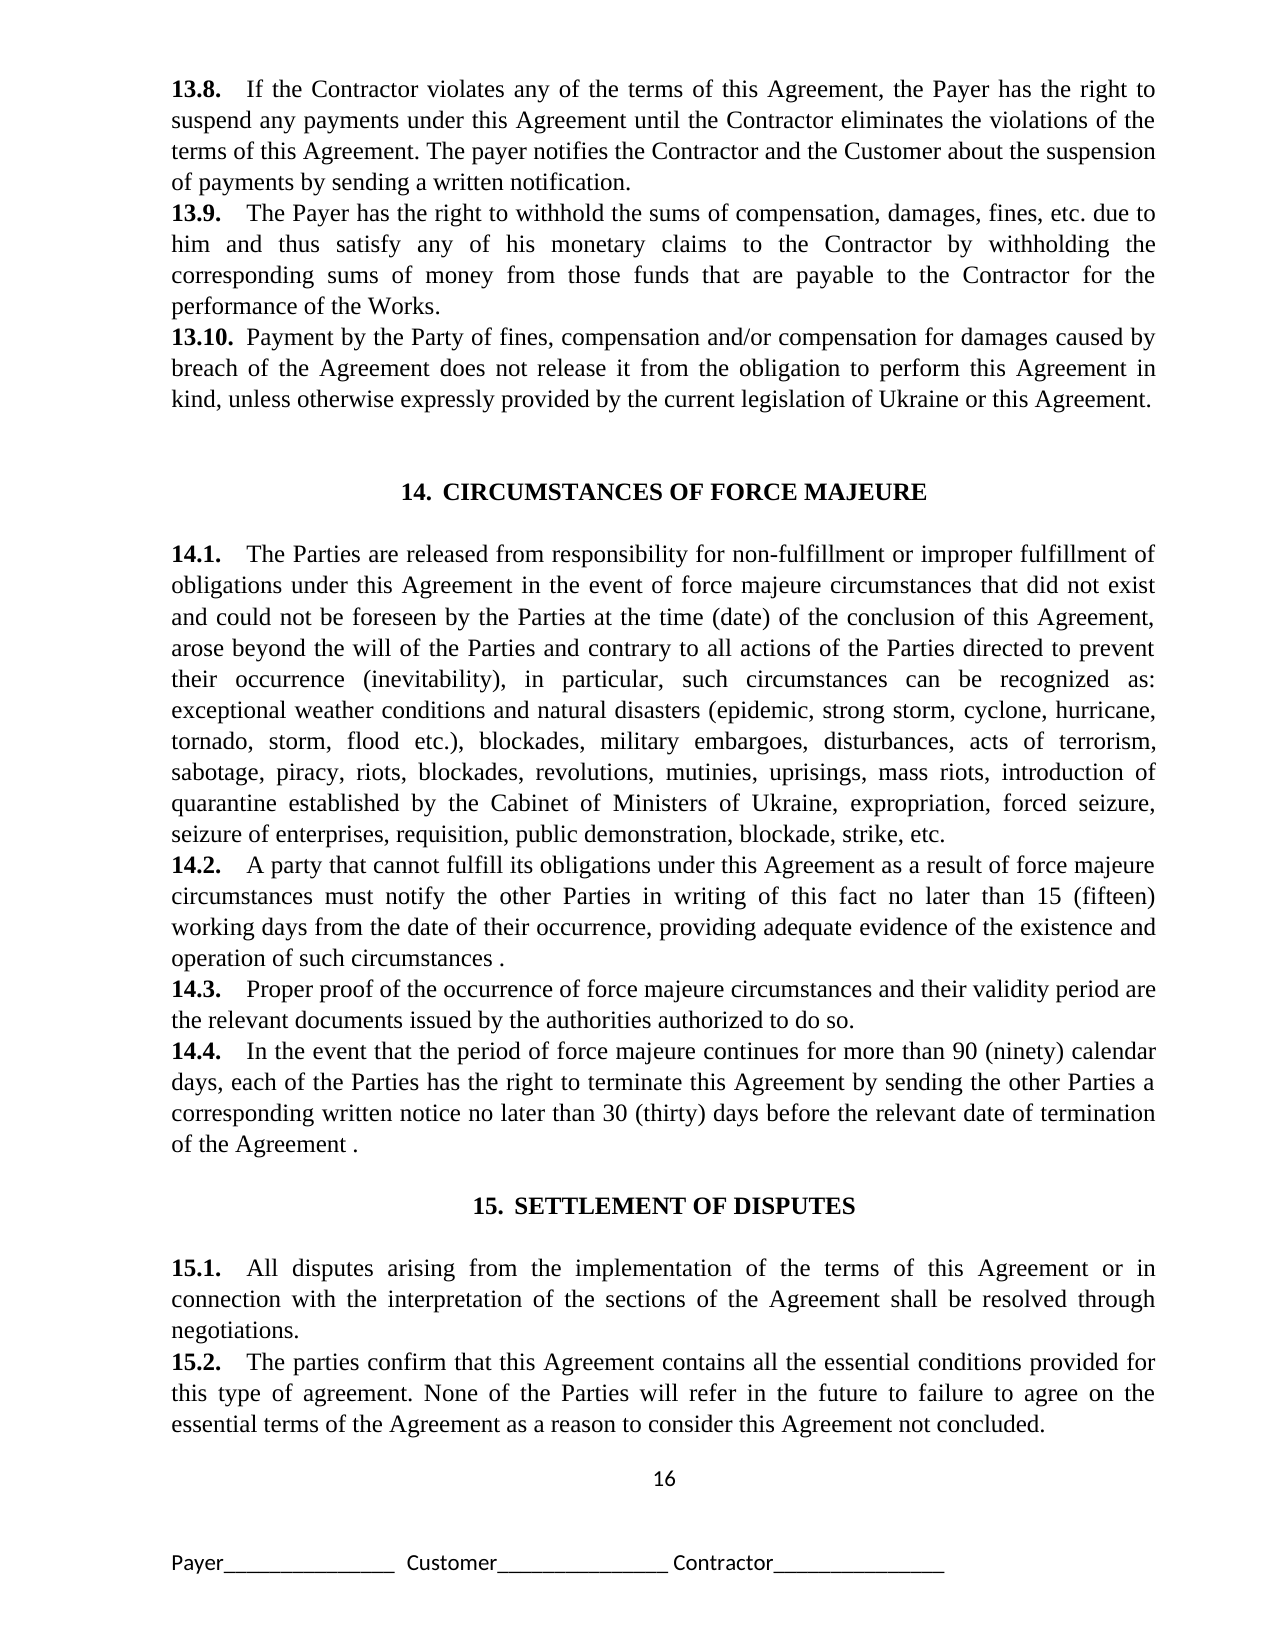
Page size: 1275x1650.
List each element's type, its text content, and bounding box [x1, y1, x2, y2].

list Proper proof of the occurrence of force majeure circumstances and their validity period are the relevant documents issued by the authorities authorized to do so. [171, 974, 1157, 1034]
list CIRCUMSTANCES OF FORCE MAJEURE [171, 477, 1157, 506]
list All disputes arising from the implementation of the terms of this Agreement or in connection with the interpretation of the sections of the Agreement shall be resolved through negotiations. [171, 1253, 1157, 1344]
list If the Contractor violates any of the terms of this Agreement, the Payer has the right to suspend any payments under this Agreement until the Contractor eliminates the violations of the terms of this Agreement. The payer notifies the Contractor and the Customer about the suspension of payments by sending a written notification. [171, 74, 1157, 196]
list Payment by the Party of fines, compensation and/or compensation for damages caused by breach of the Agreement does not release it from the obligation to perform this Agreement in kind, unless otherwise expressly provided by the current legislation of Ukraine or this Agreement. [171, 322, 1157, 413]
list The Parties are released from responsibility for non-fulfillment or improper fulfillment of obligations under this Agreement in the event of force majeure circumstances that did not exist and could not be foreseen by the Parties at the time (date) of the conclusion of this Agreement, arose beyond the will of the Parties and contrary to all actions of the Parties directed to prevent their occurrence (inevitability), in particular, such circumstances can be recognized as: exceptional weather conditions and natural disasters (epidemic, strong storm, cyclone, hurricane, tornado, storm, flood etc.), blockades, military embargoes, disturbances, acts of terrorism, sabotage, piracy, riots, blockades, revolutions, mutinies, uprisings, mass riots, introduction of quarantine established by the Cabinet of Ministers of Ukraine, expropriation, forced seizure, seizure of enterprises, requisition, public demonstration, blockade, strike, etc. [171, 539, 1157, 848]
list A party that cannot fulfill its obligations under this Agreement as a result of force majeure circumstances must notify the other Parties in writing of this fact no later than 15 (fifteen) working days from the date of their occurrence, providing adequate evidence of the existence and operation of such circumstances . [171, 850, 1157, 972]
list The parties confirm that this Agreement contains all the essential conditions provided for this type of agreement. None of the Parties will refer in the future to failure to agree on the essential terms of the Agreement as a reason to consider this Agreement not concluded. [171, 1347, 1157, 1437]
list In the event that the period of force majeure continues for more than 90 (ninety) calendar days, each of the Parties has the right to terminate this Agreement by sending the other Parties a corresponding written notice no later than 30 (thirty) days before the relevant date of termination of the Agreement . [171, 1036, 1157, 1158]
list The Payer has the right to withhold the sums of compensation, damages, fines, etc. due to him and thus satisfy any of his monetary claims to the Contractor by withholding the corresponding sums of money from those funds that are payable to the Contractor for the performance of the Works. [171, 198, 1157, 320]
list SETTLEMENT OF DISPUTES [171, 1191, 1157, 1220]
